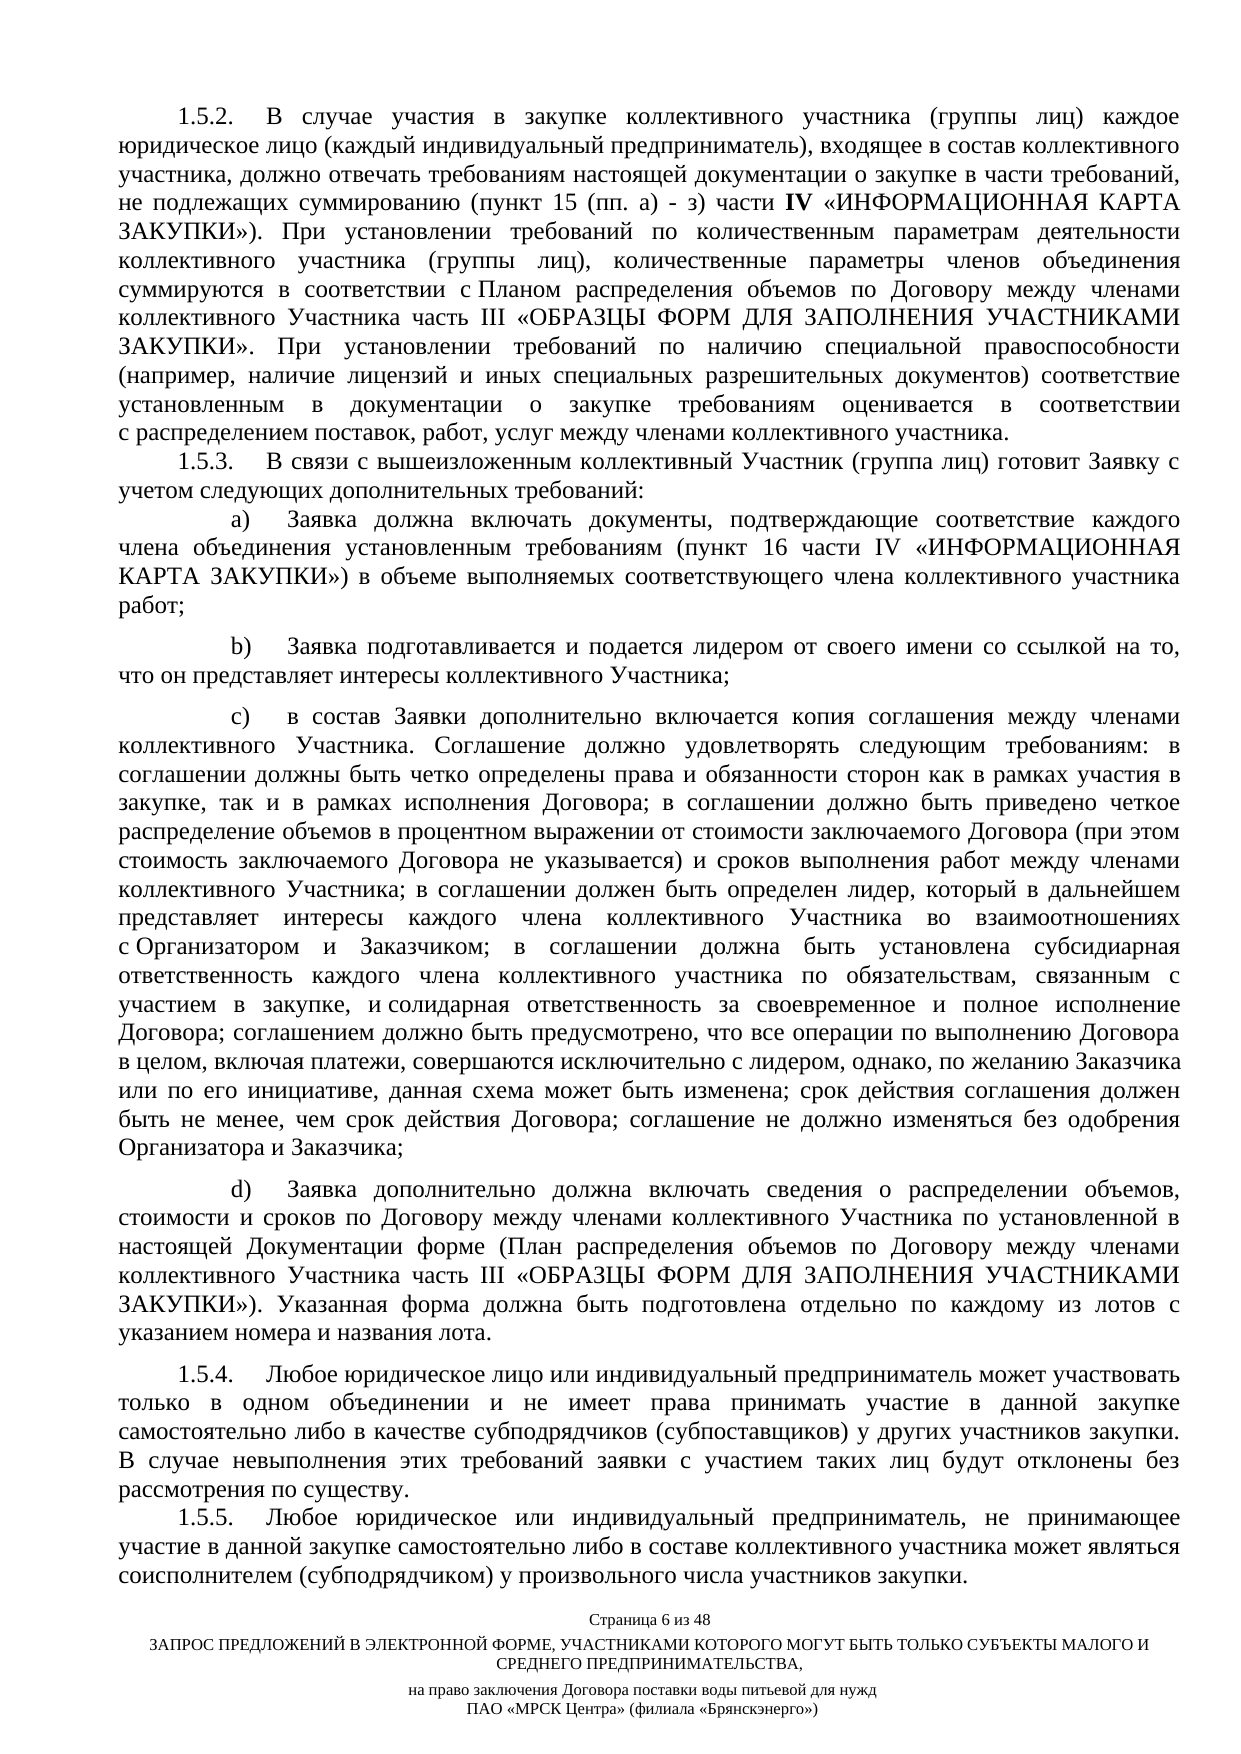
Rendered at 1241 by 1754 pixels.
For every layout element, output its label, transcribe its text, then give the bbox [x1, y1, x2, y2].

list Заявка должна включать документы, подтверждающие соответствие каждого члена объединения установленным требованиям (пункт 16 части IV «ИНФОРМАЦИОННАЯ КАРТА ЗАКУПКИ») в объеме выполняемых соответствующего члена коллективного участника работ; [118, 504, 1181, 619]
list Заявка подготавливается и подается лидером от своего имени со ссылкой на то, что он представляет интересы коллективного Участника; [118, 631, 1181, 689]
list в состав Заявки дополнительно включается копия соглашения между членами коллективного Участника. Соглашение должно удовлетворять следующим требованиям: в соглашении должны быть четко определены права и обязанности сторон как в рамках участия в закупке, так и в рамках исполнения Договора; в соглашении должно быть приведено четкое распределение объемов в процентном выражении от стоимости заключаемого Договора (при этом стоимость заключаемого Договора не указывается) и сроков выполнения работ между членами коллективного Участника; в соглашении должен быть определен лидер, который в дальнейшем представляет интересы каждого члена коллективного Участника во взаимоотношениях с Организатором и Заказчиком; в соглашении должна быть установлена субсидиарная ответственность каждого члена коллективного участника по обязательствам, связанным с участием в закупке, и солидарная ответственность за своевременное и полное исполнение Договора; соглашением должно быть предусмотрено, что все операции по выполнению Договора в целом, включая платежи, совершаются исключительно с лидером, однако, по желанию Заказчика или по его инициативе, данная схема может быть изменена; срок действия соглашения должен быть не менее, чем срок действия Договора; соглашение не должно изменяться без одобрения Организатора и Заказчика; [118, 701, 1181, 1161]
list Заявка дополнительно должна включать сведения о распределении объемов, стоимости и сроков по Договору между членами коллективного Участника по установленной в настоящей Документации форме (План распределения объемов по Договору между членами коллективного Участника часть III «ОБРАЗЦЫ ФОРМ ДЛЯ ЗАПОЛНЕНИЯ УЧАСТНИКАМИ ЗАКУПКИ»). Указанная форма должна быть подготовлена отдельно по каждому из лотов с указанием номера и названия лота. [118, 1174, 1181, 1346]
subtitle Любое юридическое или индивидуальный предприниматель, не принимающее участие в данной закупке самостоятельно либо в составе коллективного участника может являться соисполнителем (субподрядчиком) у произвольного числа участников закупки. [118, 1502, 1181, 1589]
subtitle В связи с вышеизложенным коллективный Участник (группа лиц) готовит Заявку с учетом следующих дополнительных требований: [118, 446, 1181, 504]
subtitle Любое юридическое лицо или индивидуальный предприниматель может участвовать только в одном объединении и не имеет права принимать участие в данной закупке самостоятельно либо в качестве субподрядчиков (субпоставщиков) у других участников закупки. В случае невыполнения этих требований заявки с участием таких лиц будут отклонены без рассмотрения по существу. [118, 1359, 1181, 1502]
subtitle В случае участия в закупке коллективного участника (группы лиц) каждое юридическое лицо (каждый индивидуальный предприниматель), входящее в состав коллективного участника, должно отвечать требованиям настоящей документации о закупке в части требований, не подлежащих суммированию (пункт 15 (пп. а) - з) части IV «ИНФОРМАЦИОННАЯ КАРТА ЗАКУПКИ»). При установлении требований по количественным параметрам деятельности коллективного участника (группы лиц), количественные параметры членов объединения суммируются в соответствии с Планом распределения объемов по Договору между членами коллективного Участника часть III «ОБРАЗЦЫ ФОРМ ДЛЯ ЗАПОЛНЕНИЯ УЧАСТНИКАМИ ЗАКУПКИ». При установлении требований по наличию специальной правоспособности (например, наличие лицензий и иных специальных разрешительных документов) соответствие установленным в документации о закупке требованиям оценивается в соответствии с распределением поставок, работ, услуг между членами коллективного участника. [118, 101, 1181, 446]
